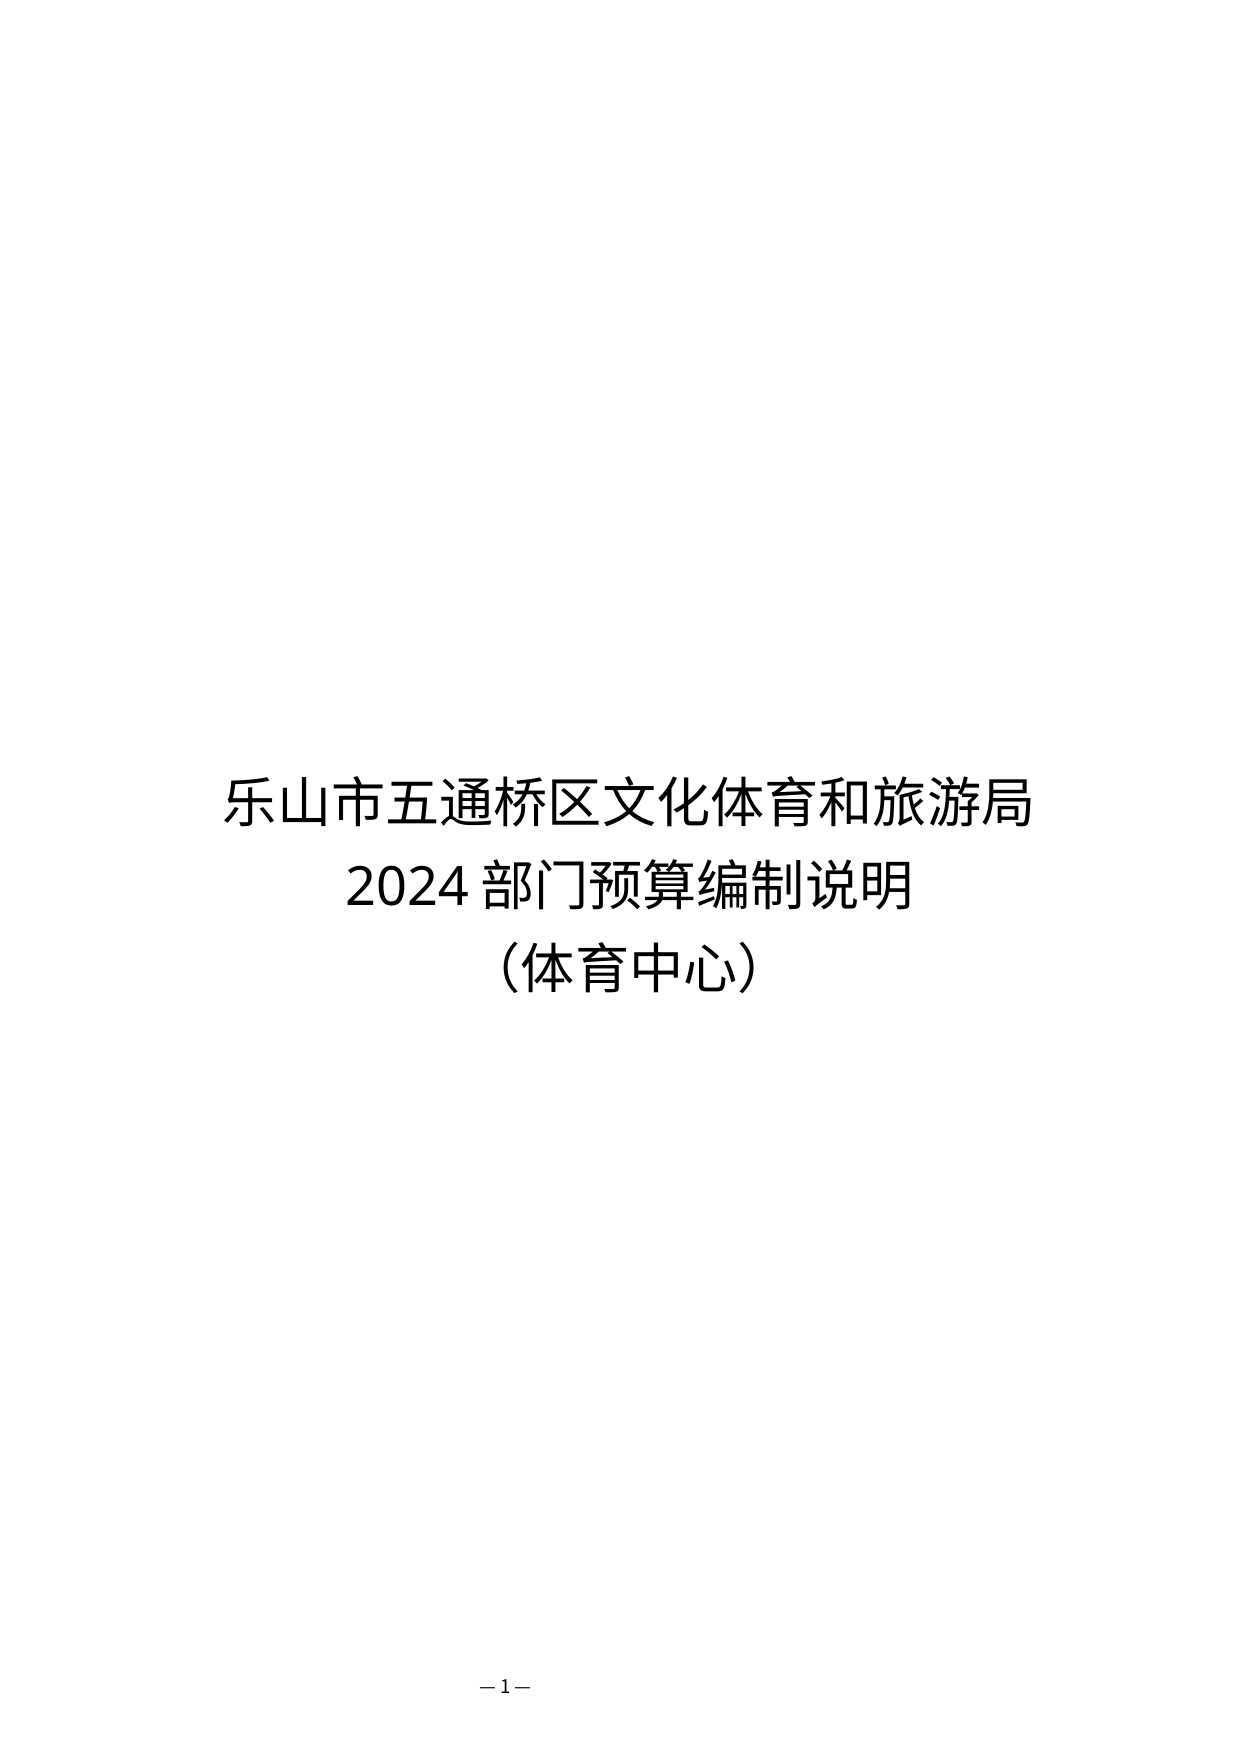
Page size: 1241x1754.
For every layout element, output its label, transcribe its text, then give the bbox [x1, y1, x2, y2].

text 2024部门预算编制说明 [118, 839, 1140, 922]
text （体育中心） [118, 922, 1140, 1005]
text 乐山市五通桥区文化体育和旅游局 [118, 755, 1140, 839]
